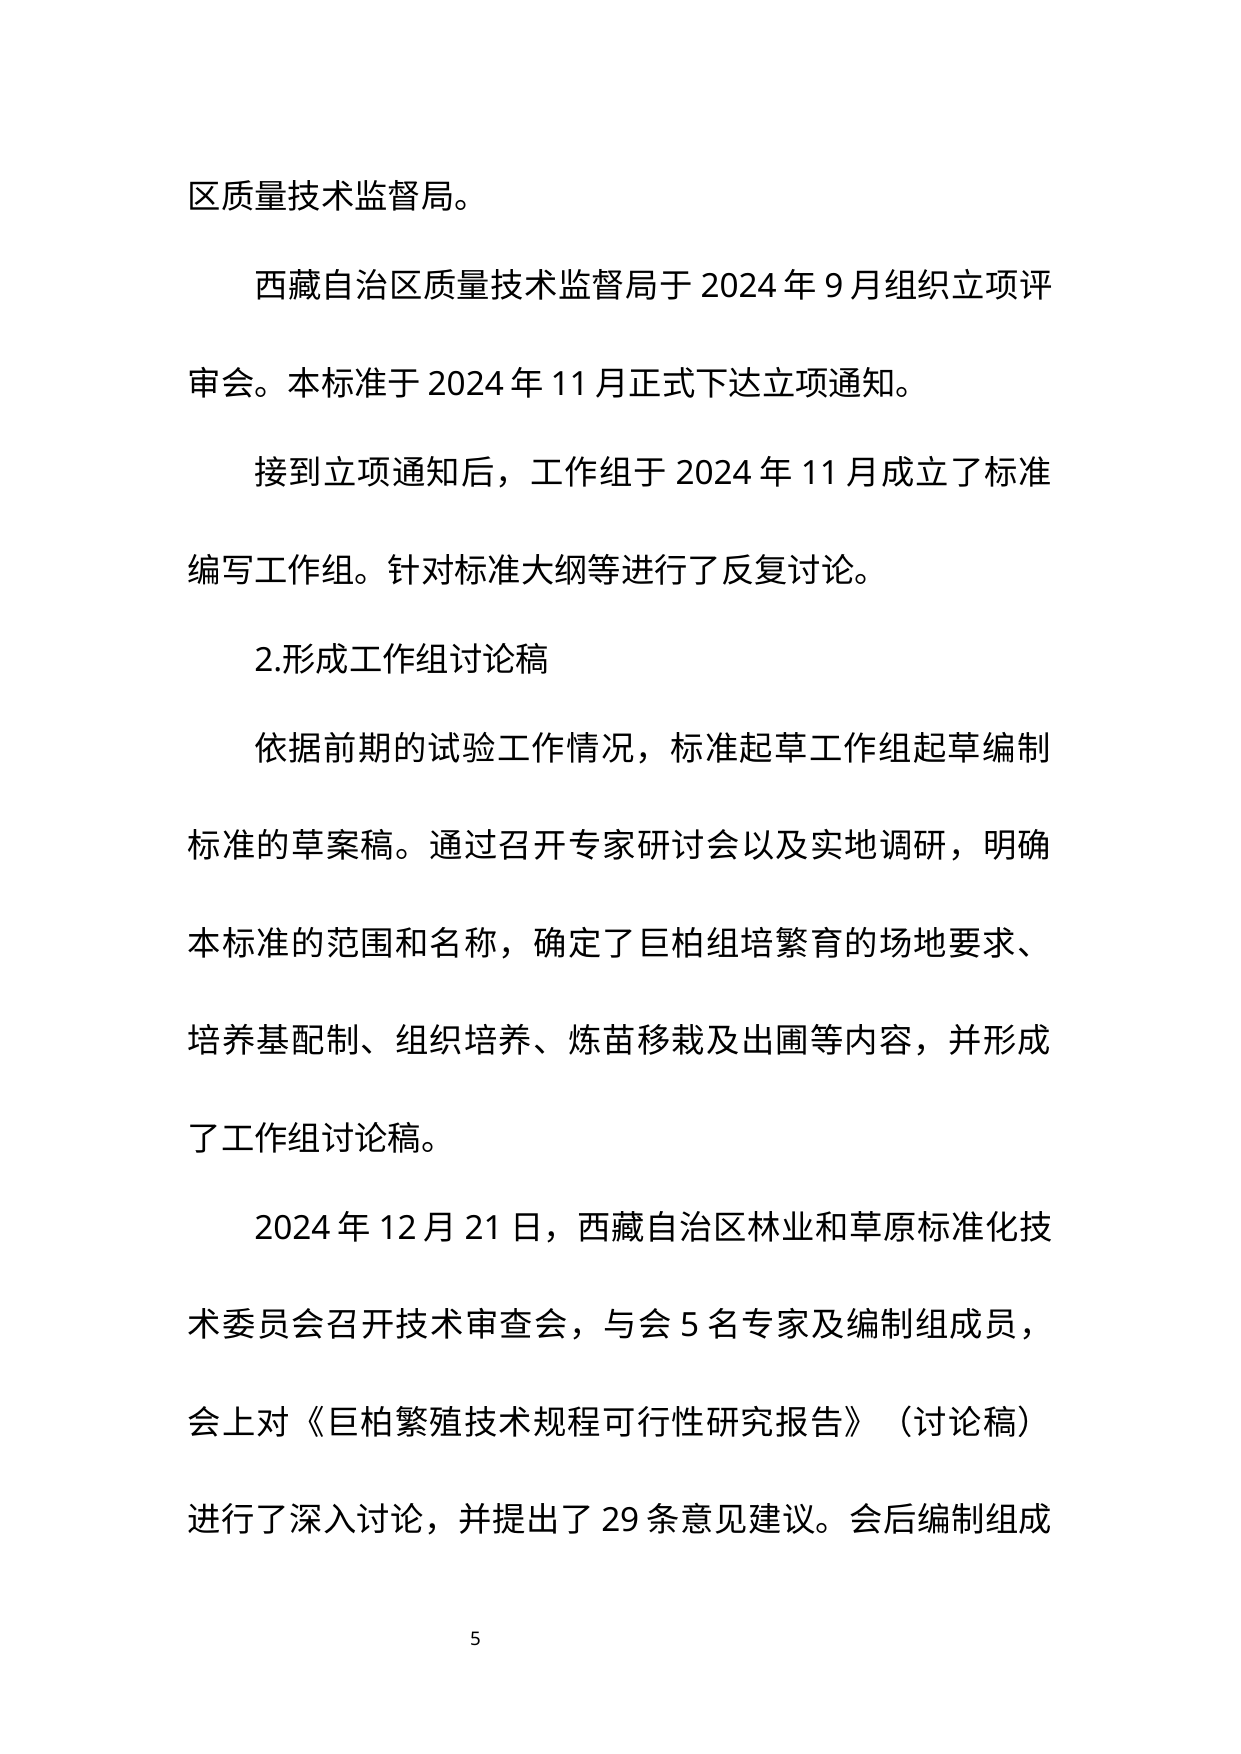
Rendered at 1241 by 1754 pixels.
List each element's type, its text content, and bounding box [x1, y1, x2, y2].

text 2.形成工作组讨论稿 [187, 624, 1053, 689]
text 依据前期的试验工作情况，标准起草工作组起草编制标准的草案稿。通过召开专家研讨会以及实地调研，明确本标准的范围和名称，确定了巨柏组培繁育的场地要求、培养基配制、组织培养、炼苗移栽及出圃等内容，并形成了工作组讨论稿。 [187, 713, 1053, 1168]
text 接到立项通知后，工作组于2024年11月成立了标准编写工作组。针对标准大纲等进行了反复讨论。 [187, 438, 1053, 600]
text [187, 162, 1053, 227]
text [187, 1192, 1053, 1550]
text 西藏自治区质量技术监督局于2024年9月组织立项评审会。本标准于2024年11月正式下达立项通知。 [187, 251, 1053, 413]
